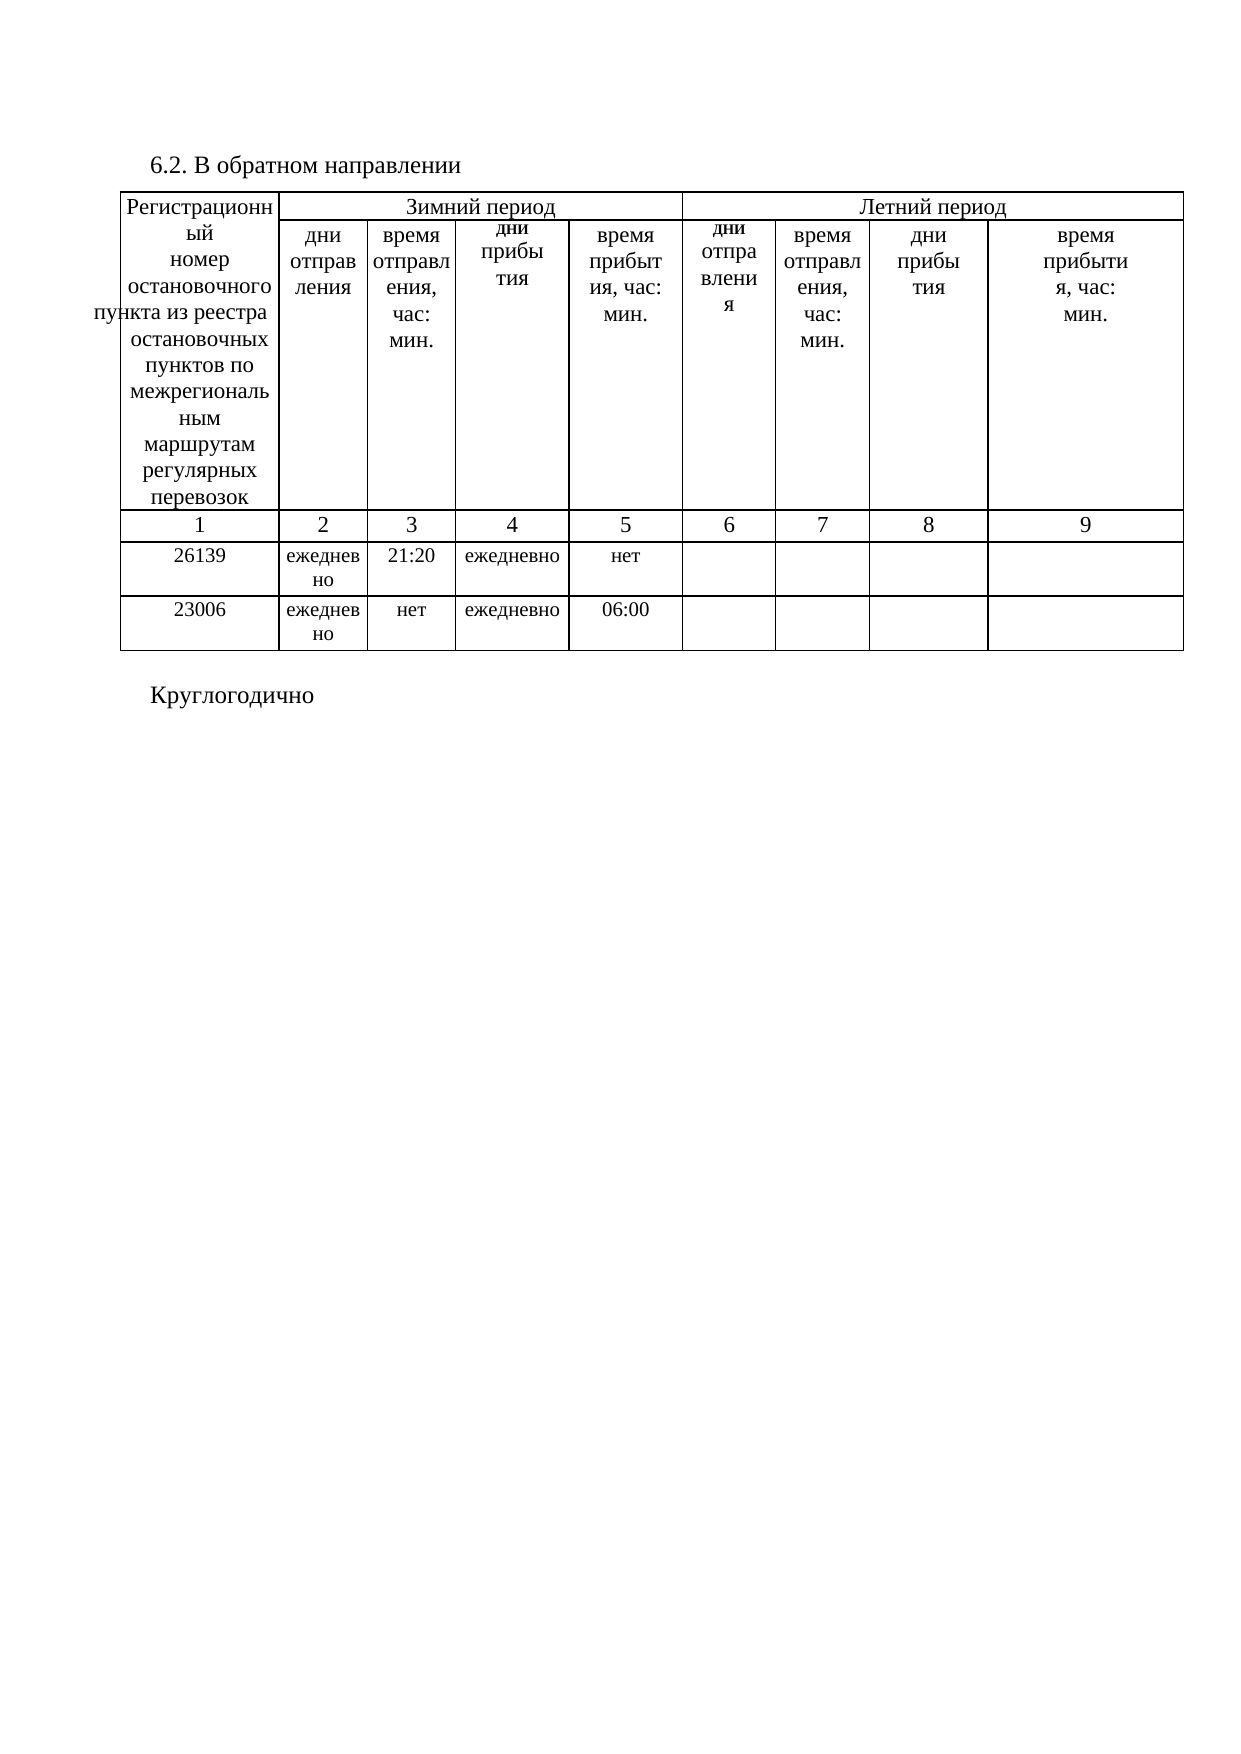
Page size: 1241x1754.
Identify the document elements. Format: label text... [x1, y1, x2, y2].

table_cell 3 [368, 511, 455, 541]
table_cell время отправл ения, час: мин. [776, 221, 869, 509]
table_cell [870, 543, 987, 595]
table_cell ДНИ прибы тия [456, 221, 568, 509]
table_cell время отправл ения, час: мин. [368, 221, 455, 509]
table_cell дни отправ ления [280, 221, 367, 509]
table_cell ДНИ отпра влени я [683, 221, 775, 509]
table_header Зимний период [280, 193, 682, 219]
table_header Летний период [683, 193, 1183, 219]
table_cell 21:20 [368, 543, 455, 595]
text 6.2. В обратном направлении [150, 150, 1090, 179]
table_header Регистрационный номер остановочного пункта из реестра остановочных пунктов по межрегиональным маршрутам регулярных перевозок [121, 193, 278, 509]
table_cell [683, 543, 775, 595]
table_cell 5 [570, 511, 682, 541]
table_cell 26139 [121, 543, 278, 595]
table_cell 23006 [121, 597, 278, 650]
table_cell нет [570, 543, 682, 595]
table_cell [989, 597, 1183, 650]
table_cell [776, 597, 869, 650]
table_cell ежедневно [280, 543, 367, 595]
text Круглогодично [150, 680, 1090, 709]
table_cell время прибыт ия, час: мин. [570, 221, 682, 509]
table_cell [683, 597, 775, 650]
table_cell дни прибы тия [870, 221, 987, 509]
table_cell время прибыти я, час: мин. [989, 221, 1183, 509]
table_cell 8 [870, 511, 987, 541]
table_cell [870, 597, 987, 650]
table_cell [776, 543, 869, 595]
table_cell 9 [989, 511, 1183, 541]
table_cell ежедневно [456, 597, 568, 650]
table_cell 7 [776, 511, 869, 541]
table_cell 2 [280, 511, 367, 541]
table_cell нет [368, 597, 455, 650]
table_cell ежедневно [456, 543, 568, 595]
table_cell 4 [456, 511, 568, 541]
table_cell [989, 543, 1183, 595]
table_cell 6 [683, 511, 775, 541]
table_cell ежедневно [280, 597, 367, 650]
table_cell 06:00 [570, 597, 682, 650]
table_cell 1 [121, 511, 278, 541]
